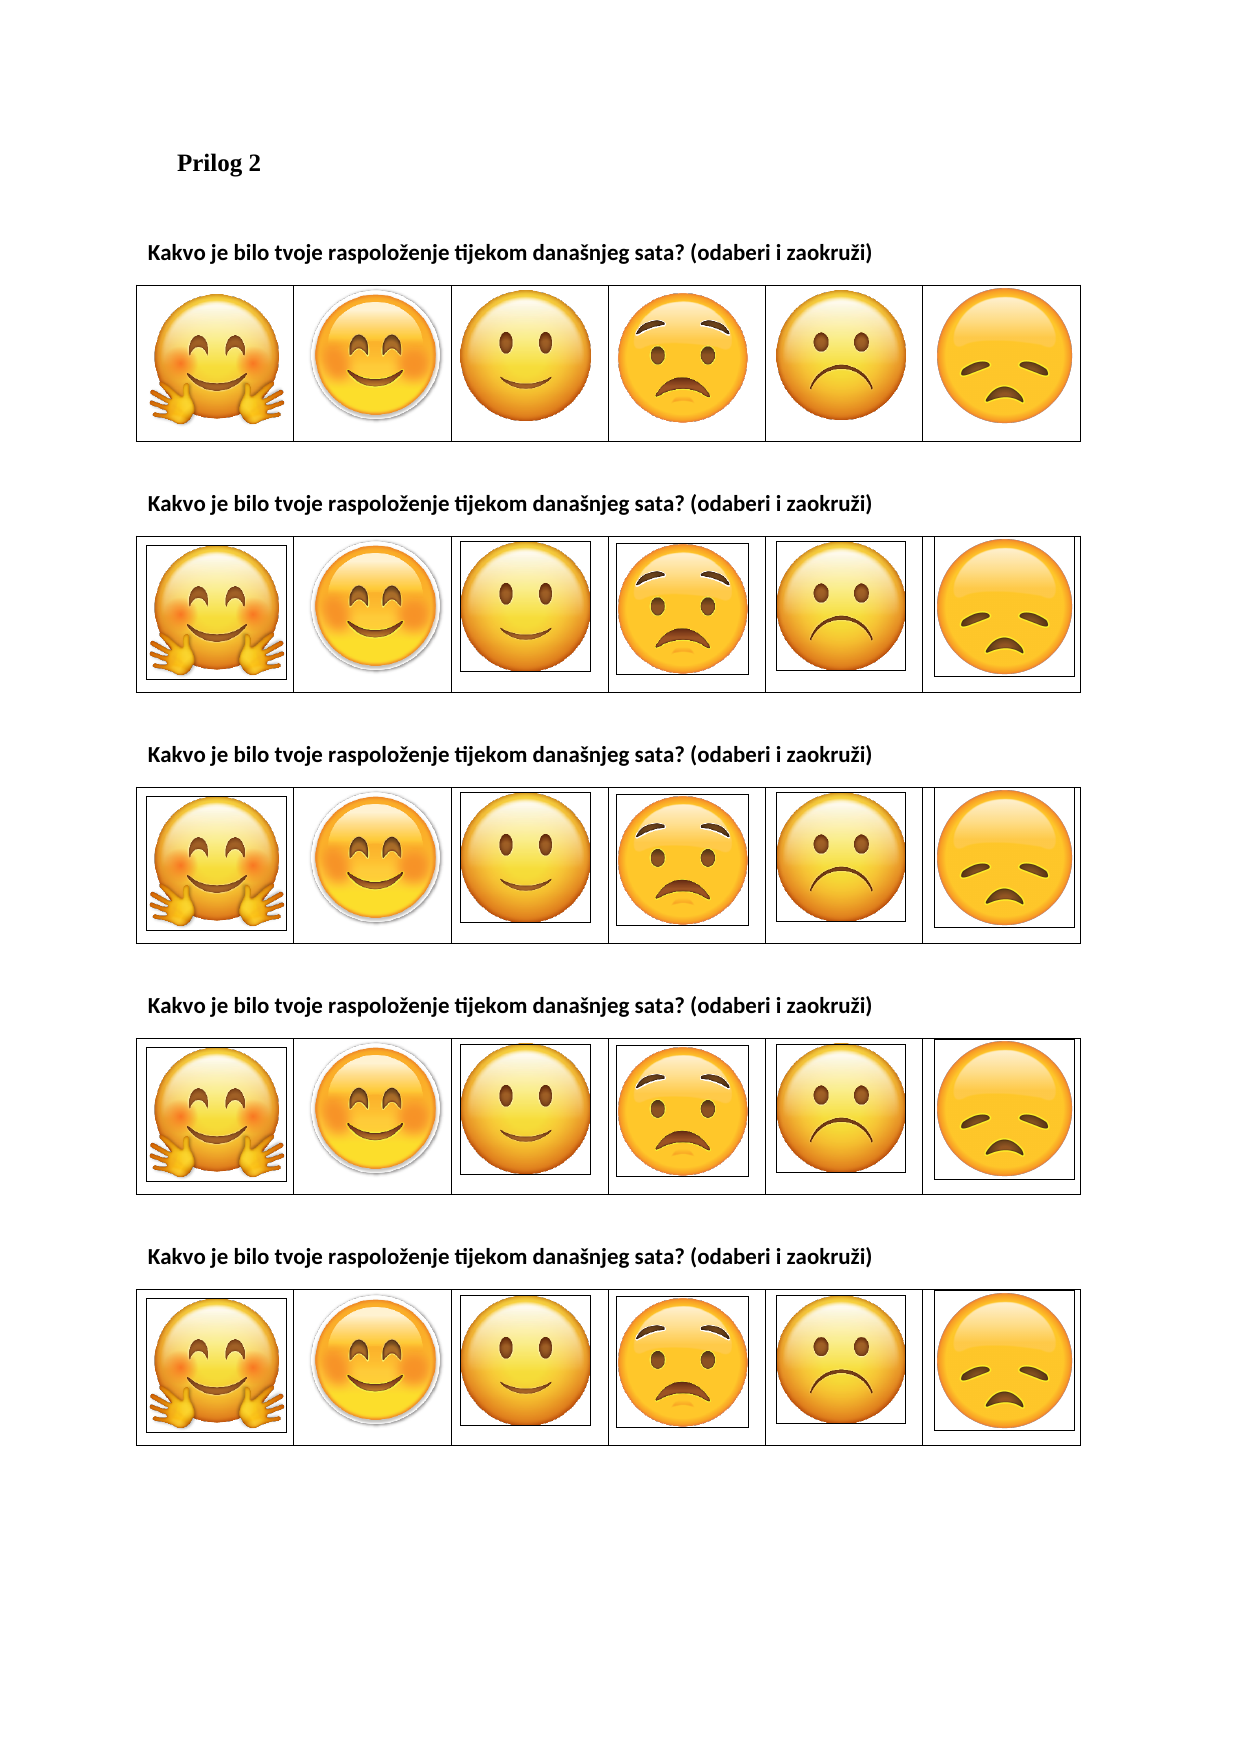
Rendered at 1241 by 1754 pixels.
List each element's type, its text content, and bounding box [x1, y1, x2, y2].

table_header [137, 1039, 293, 1194]
text Kakvo je bilo tvoje raspoloženje tijekom današnjeg sata? (odaberi i zaokruži) [148, 991, 1093, 1019]
table_header [137, 788, 293, 943]
table_header [452, 537, 608, 692]
table_header [452, 1039, 608, 1194]
table_header [137, 1290, 293, 1445]
table_header [923, 286, 1080, 441]
table_header [609, 788, 765, 943]
table_header [294, 537, 451, 692]
table_header [609, 1290, 765, 1445]
table_header [137, 537, 293, 692]
table_header [766, 537, 922, 692]
table_header [923, 1039, 1080, 1194]
text Prilog 2 [177, 148, 1093, 176]
table_header [137, 286, 293, 441]
table_header [294, 1039, 451, 1194]
table_header [766, 1039, 922, 1194]
table_header [609, 537, 765, 692]
table_header [609, 286, 765, 441]
text Kakvo je bilo tvoje raspoloženje tijekom današnjeg sata? (odaberi i zaokruži) [148, 238, 1093, 266]
table_header [452, 286, 608, 441]
table_header [452, 788, 608, 943]
table_header [294, 788, 451, 943]
text Kakvo je bilo tvoje raspoloženje tijekom današnjeg sata? (odaberi i zaokruži) [148, 740, 1093, 768]
table_header [294, 1290, 451, 1445]
table_header [923, 537, 1080, 692]
table_header [766, 1290, 922, 1445]
table_header [766, 788, 922, 943]
table_header [294, 286, 451, 441]
table_header [923, 1290, 1080, 1445]
text Kakvo je bilo tvoje raspoloženje tijekom današnjeg sata? (odaberi i zaokruži) [148, 489, 1093, 517]
table_header [452, 1290, 608, 1445]
text Kakvo je bilo tvoje raspoloženje tijekom današnjeg sata? (odaberi i zaokruži) [148, 1242, 1093, 1270]
table_header [609, 1039, 765, 1194]
table_header [923, 788, 1080, 943]
table_header [766, 286, 922, 441]
